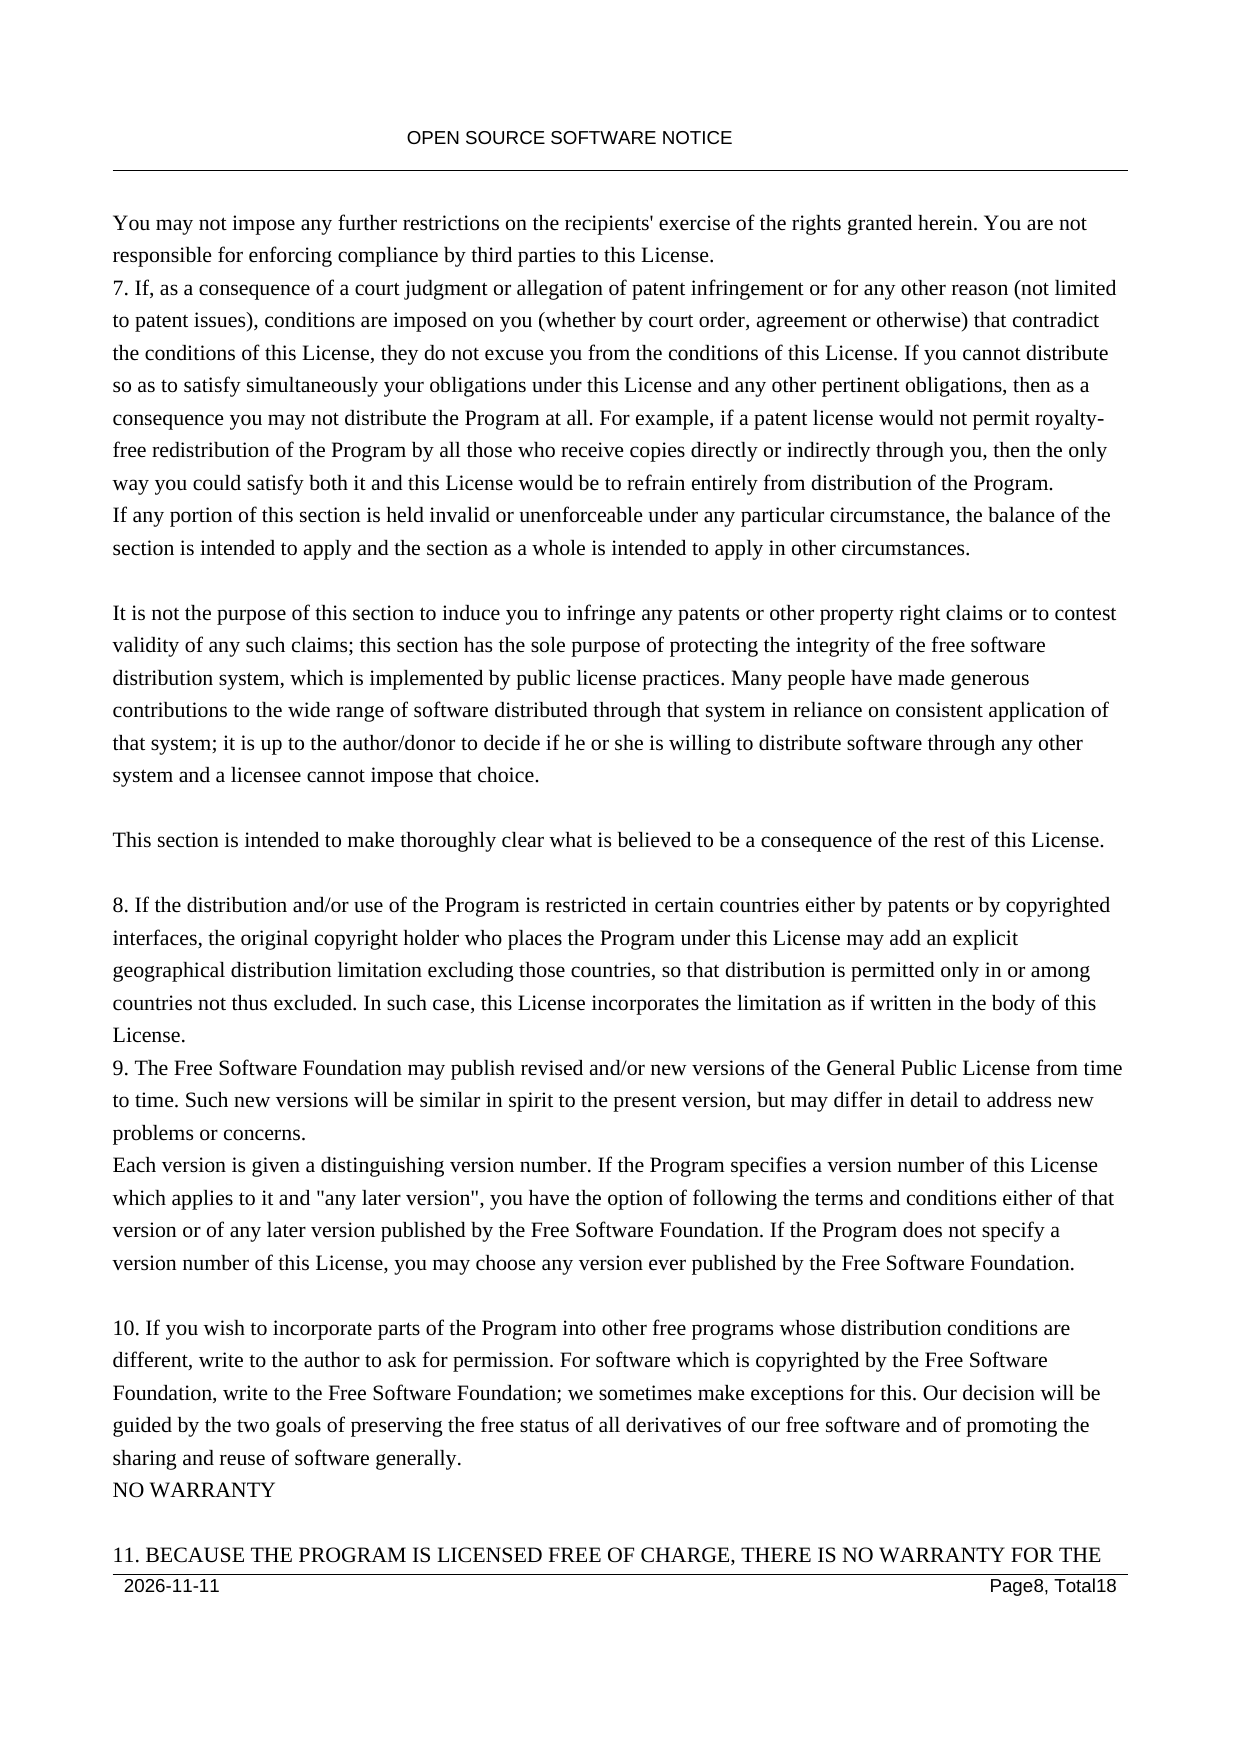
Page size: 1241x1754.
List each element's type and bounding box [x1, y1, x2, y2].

text [112, 206, 1128, 1571]
